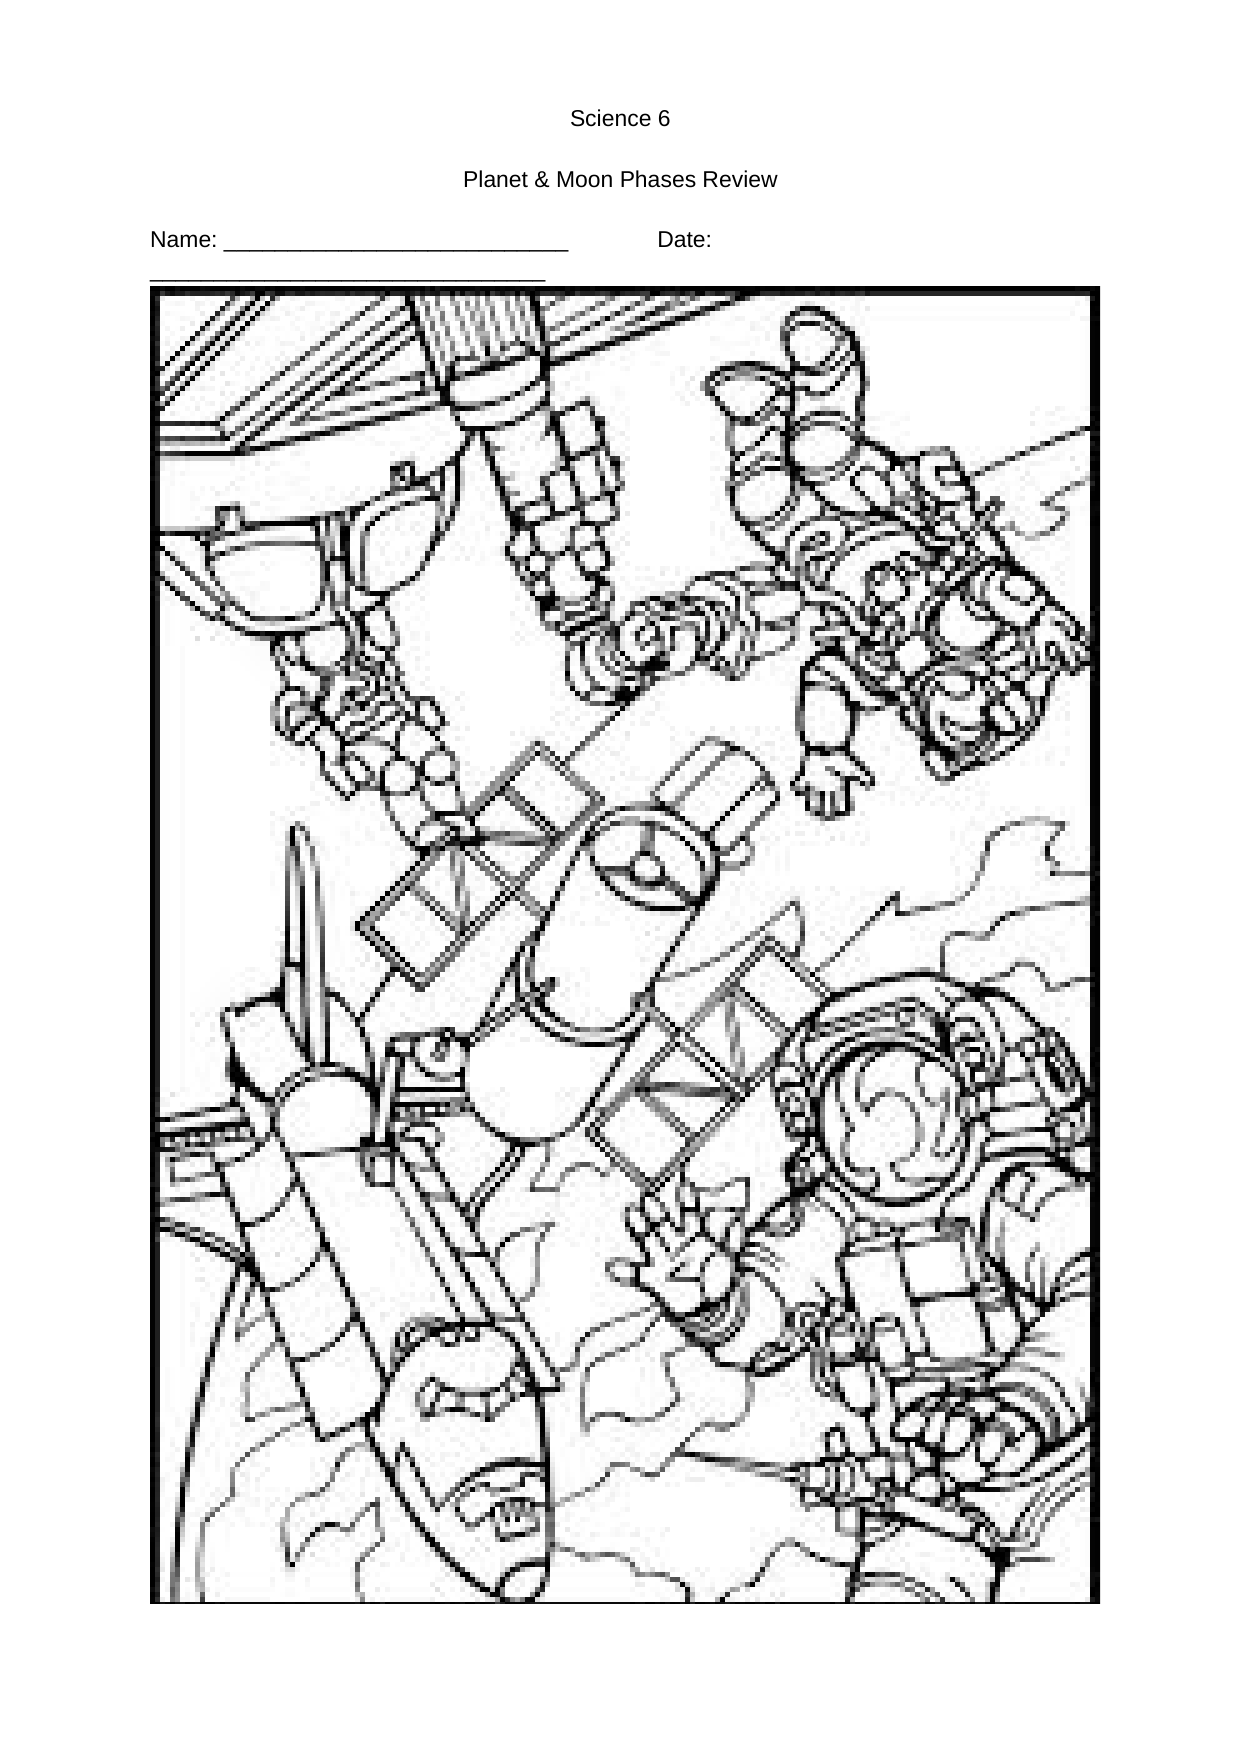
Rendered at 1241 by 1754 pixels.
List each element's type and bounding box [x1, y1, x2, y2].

picture [150, 286, 1100, 1604]
